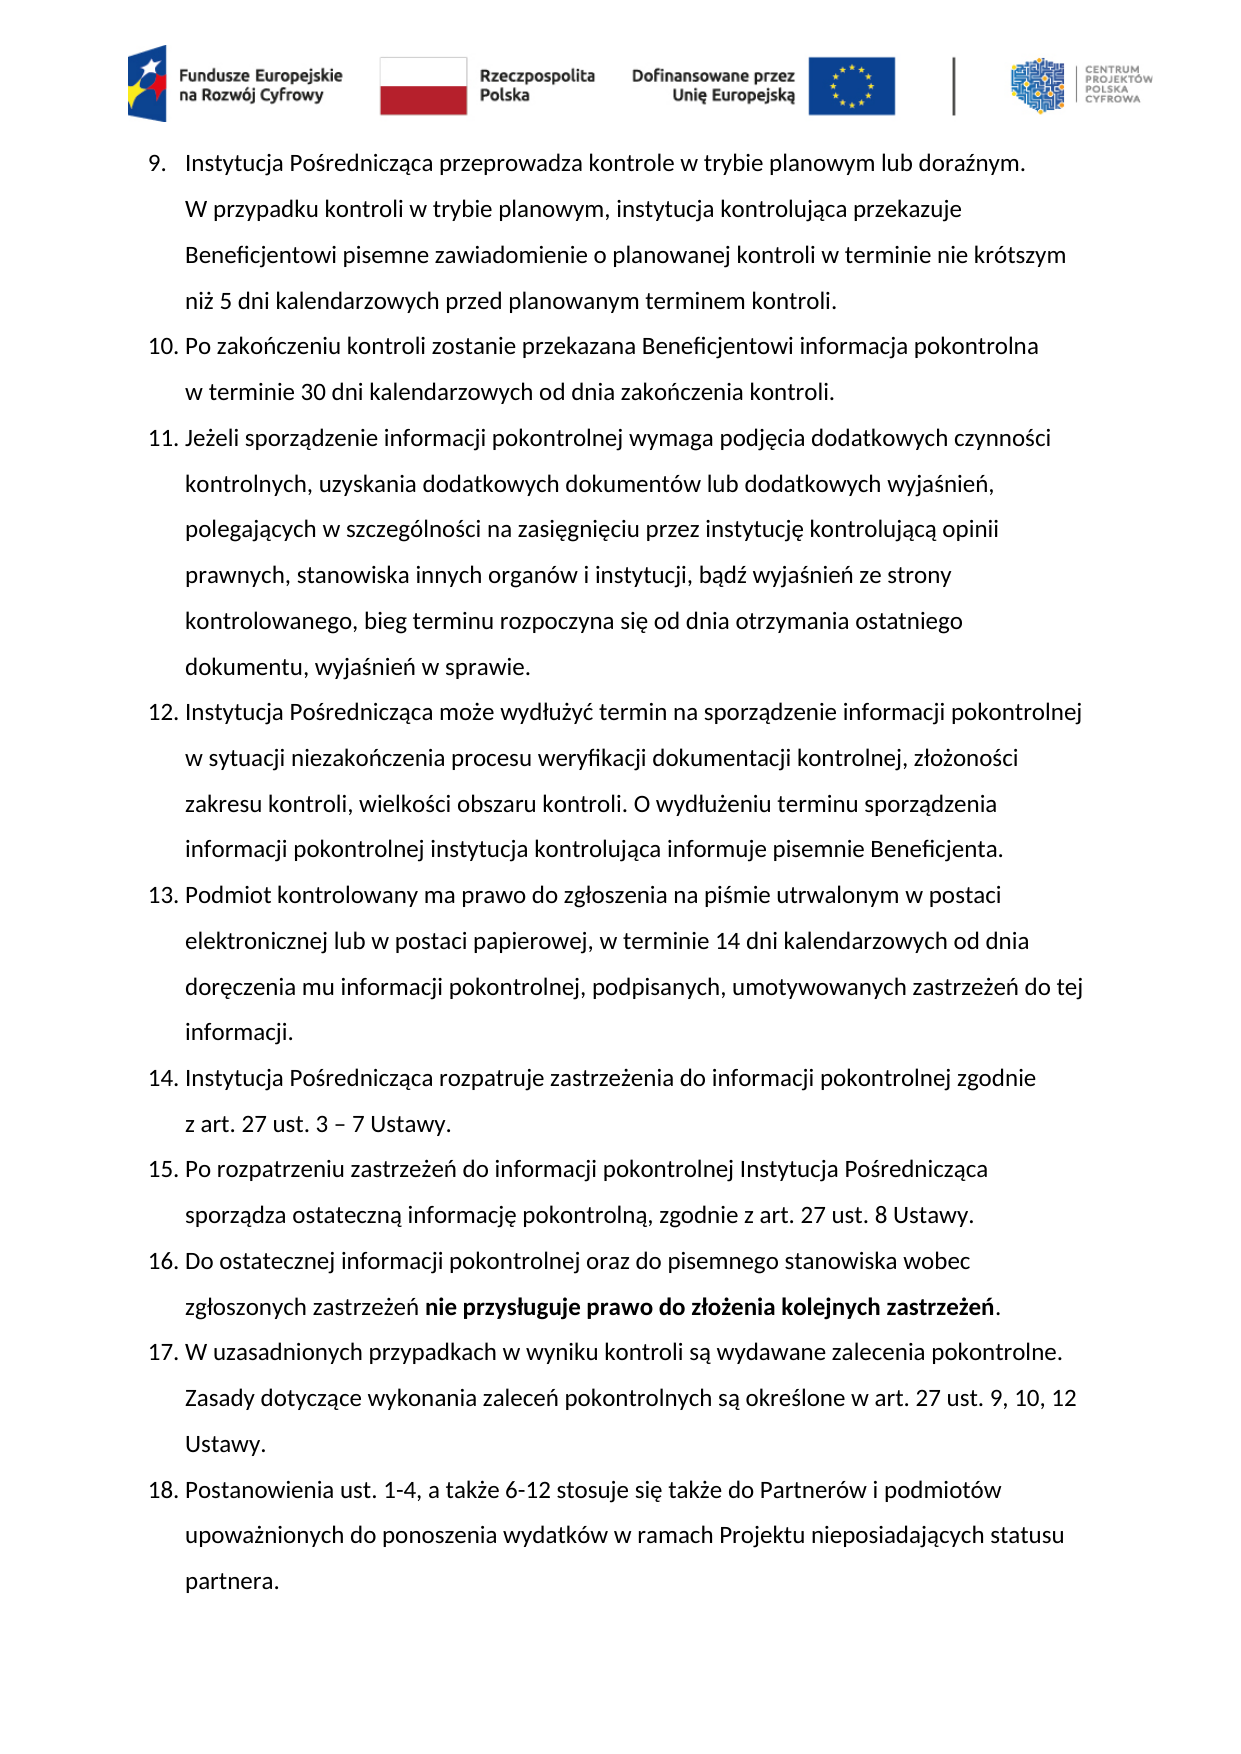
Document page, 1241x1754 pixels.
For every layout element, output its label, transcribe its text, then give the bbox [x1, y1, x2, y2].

list Podmiot kontrolowany ma prawo do zgłoszenia na piśmie utrwalonym w postaci elektronicznej lub w postaci papierowej, w terminie 14 dni kalendarzowych od dnia doręczenia mu informacji pokontrolnej, podpisanych, umotywowanych zastrzeżeń do tej informacji. [148, 879, 1093, 1047]
list Instytucja Pośrednicząca może wydłużyć termin na sporządzenie informacji pokontrolnej w sytuacji niezakończenia procesu weryfikacji dokumentacji kontrolnej, złożoności zakresu kontroli, wielkości obszaru kontroli. O wydłużeniu terminu sporządzenia informacji pokontrolnej instytucja kontrolująca informuje pisemnie Beneficjenta. [148, 696, 1093, 864]
list Instytucja Pośrednicząca przeprowadza kontrole w trybie planowym lub doraźnym. W przypadku kontroli w trybie planowym, instytucja kontrolująca przekazuje Beneficjentowi pisemne zawiadomienie o planowanej kontroli w terminie nie krótszym niż 5 dni kalendarzowych przed planowanym terminem kontroli. [148, 148, 1093, 315]
picture [128, 45, 1153, 122]
list W uzasadnionych przypadkach w wyniku kontroli są wydawane zalecenia pokontrolne. Zasady dotyczące wykonania zaleceń pokontrolnych są określone w art. 27 ust. 9, 10, 12 Ustawy. [148, 1337, 1093, 1458]
list Do ostatecznej informacji pokontrolnej oraz do pisemnego stanowiska wobec zgłoszonych zastrzeżeń nie przysługuje prawo do złożenia kolejnych zastrzeżeń. [148, 1245, 1093, 1321]
list Po rozpatrzeniu zastrzeżeń do informacji pokontrolnej Instytucja Pośrednicząca sporządza ostateczną informację pokontrolną, zgodnie z art. 27 ust. 8 Ustawy. [148, 1154, 1093, 1230]
list Instytucja Pośrednicząca rozpatruje zastrzeżenia do informacji pokontrolnej zgodnie z art. 27 ust. 3 – 7 Ustawy. [148, 1062, 1093, 1138]
list Jeżeli sporządzenie informacji pokontrolnej wymaga podjęcia dodatkowych czynności kontrolnych, uzyskania dodatkowych dokumentów lub dodatkowych wyjaśnień, polegających w szczególności na zasięgnięciu przez instytucję kontrolującą opinii prawnych, stanowiska innych organów i instytucji, bądź wyjaśnień ze strony kontrolowanego, bieg terminu rozpoczyna się od dnia otrzymania ostatniego dokumentu, wyjaśnień w sprawie. [148, 422, 1093, 681]
list Po zakończeniu kontroli zostanie przekazana Beneficjentowi informacja pokontrolna w terminie 30 dni kalendarzowych od dnia zakończenia kontroli. [148, 331, 1093, 407]
list Postanowienia ust. 1-4, a także 6-12 stosuje się także do Partnerów i podmiotów upoważnionych do ponoszenia wydatków w ramach Projektu nieposiadających statusu partnera. [148, 1474, 1093, 1596]
